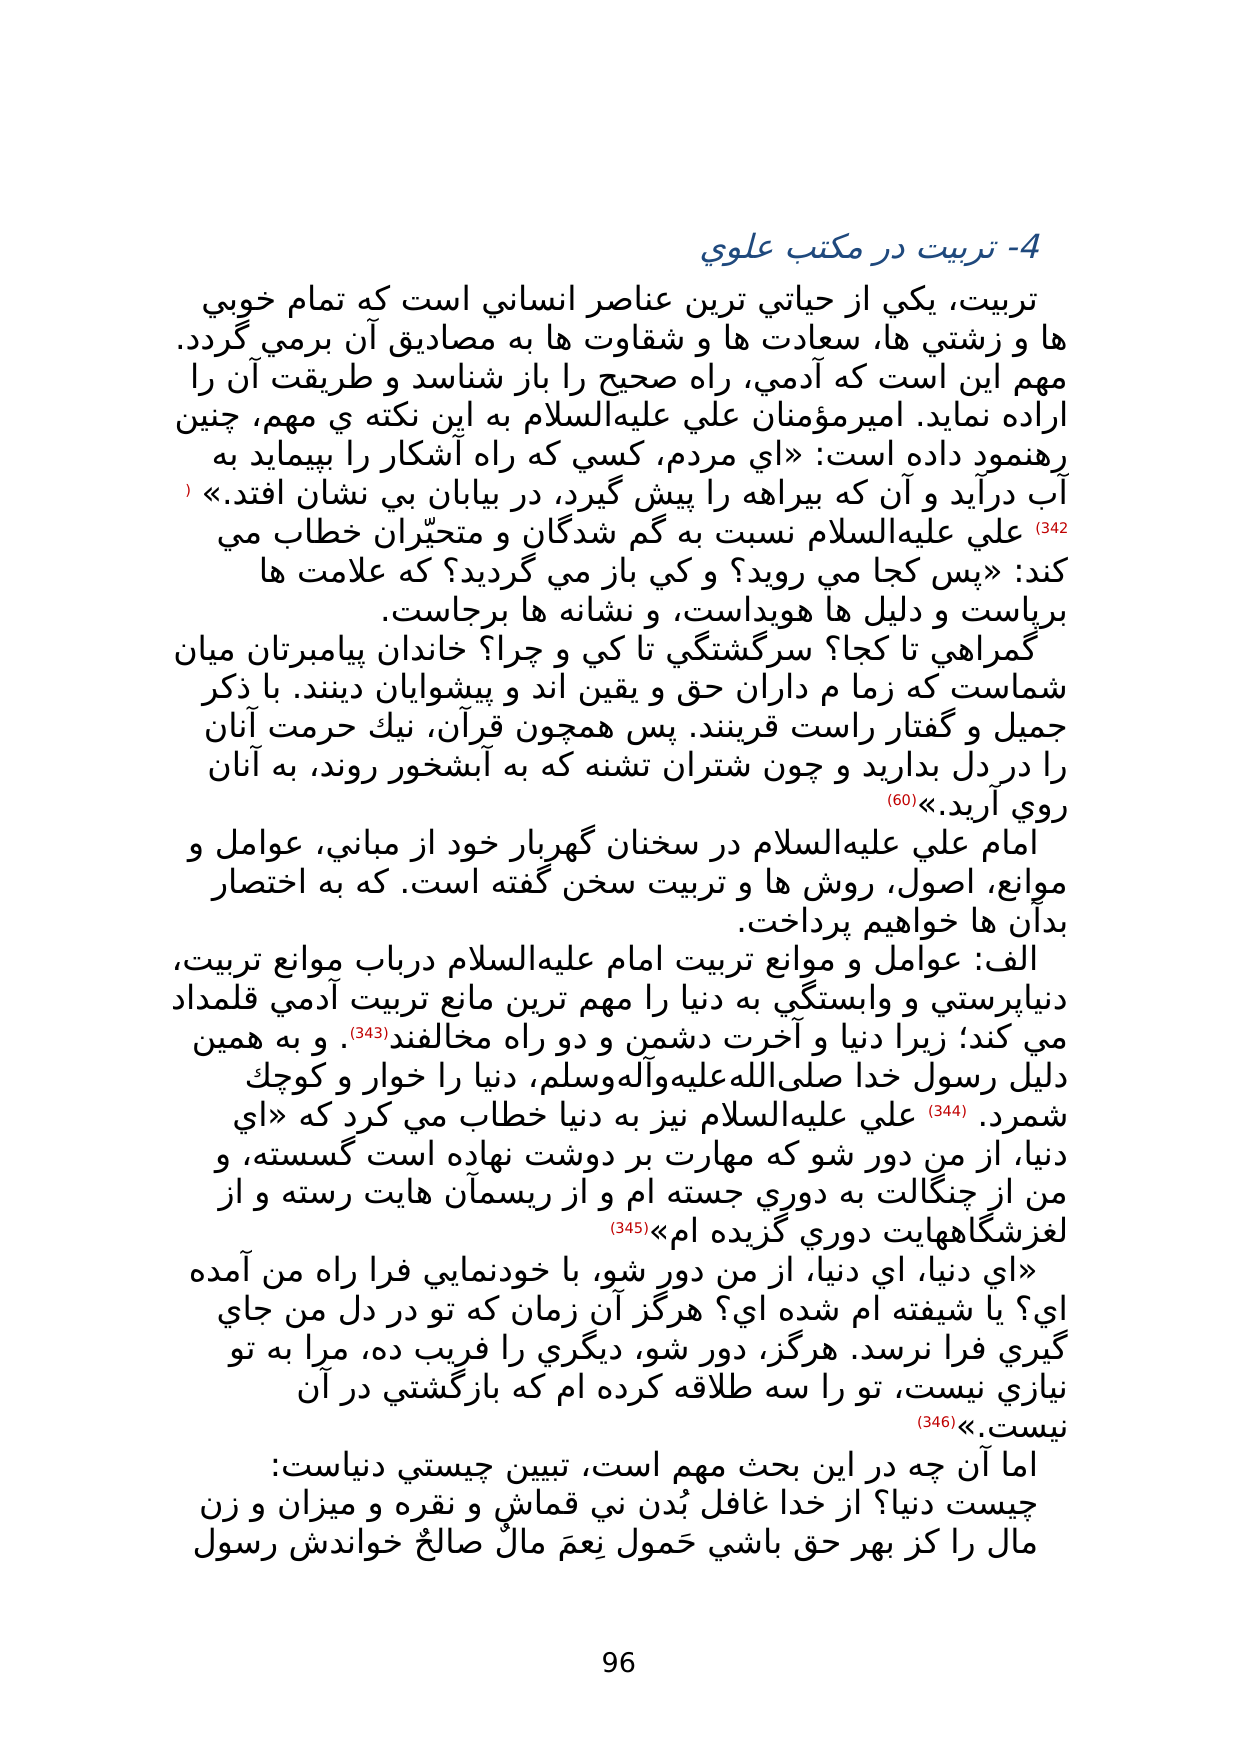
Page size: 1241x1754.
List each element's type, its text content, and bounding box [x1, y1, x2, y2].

text مال را كز بهر حق باشي حَمول نِعمَ مالٌ صالحٌ خواندش رسول [169, 1523, 1069, 1562]
text تربيت، يكي از حياتي ترين عناصر انساني است كه تمام خوبي ها و زشتي ها، سعادت ها و شقاوت ها به مصاديق آن برمي گردد. مهم اين است كه آدمي، راه صحيح را باز شناسد و طريقت آن را اراده نمايد. اميرمؤمنان علي عليه‌السلام به اين نكته ي مهم، چنين رهنمود داده است: «اي مردم، كسي كه راه آشكار را بپيمايد به آب درآيد و آن كه بيراهه را پيش گيرد، در بيابان بي نشان افتد.» (342) علي عليه‌السلام نسبت به گم شدگان و متحيّران خطاب مي كند: «پس كجا مي رويد؟ و كي باز مي گرديد؟ كه علامت ها برپاست و دليل ها هويداست، و نشانه ها برجاست. [169, 279, 1069, 629]
subtitle 4- تربيت در مكتب علوي [169, 228, 1069, 267]
text امام علي عليه‌السلام در سخنان گهربار خود از مباني، عوامل و موانع، اصول، روش ها و تربيت سخن گفته است. كه به اختصار بدآن ها خواهيم پرداخت. [169, 823, 1069, 940]
text گمراهي تا كجا؟ سرگشتگي تا كي و چرا؟ خاندان پيامبرتان ميان شماست كه زما م داران حق و يقين اند و پيشوايان دينند. با ذكر جميل و گفتار راست قرينند. پس همچون قرآن، نيك حرمت آنان را در دل بداريد و چون شتران تشنه كه به آبشخور روند، به آنان روي آريد.»(60) [169, 629, 1069, 823]
text چيست دنيا؟ از خدا غافل بُدن ني قماش و نقره و ميزان و زن [169, 1484, 1069, 1523]
text الف: عوامل و موانع تربيت امام عليه‌السلام درباب موانع تربيت، دنياپرستي و وابستگي به دنيا را مهم ترين مانع تربيت آدمي قلمداد مي كند؛ زيرا دنيا و آخرت دشمن و دو راه مخالفند(343). و به همين دليل رسول خدا صلى‌الله‌عليه‌وآله‌وسلم، دنيا را خوار و كوچك شمرد. (344) علي عليه‌السلام نيز به دنيا خطاب مي كرد كه «اي دنيا، از من دور شو كه مهارت بر دوشت نهاده است گسسته، و من از چنگالت به دوري جسته ام و از ريسمآن هايت رسته و از لغزشگاههايت دوري گزيده ام»(345) [169, 940, 1069, 1251]
text اما آن چه در اين بحث مهم است، تبيين چيستي دنياست: [169, 1445, 1069, 1484]
text «اي دنيا، اي دنيا، از من دور شو، با خودنمايي فرا راه من آمده اي؟ يا شيفته ام شده اي؟ هرگز آن زمان كه تو در دل من جاي گيري فرا نرسد. هرگز، دور شو، ديگري را فريب ده، مرا به تو نيازي نيست، تو را سه طلاقه كرده ام كه بازگشتي در آن نيست.»(346) [169, 1251, 1069, 1445]
